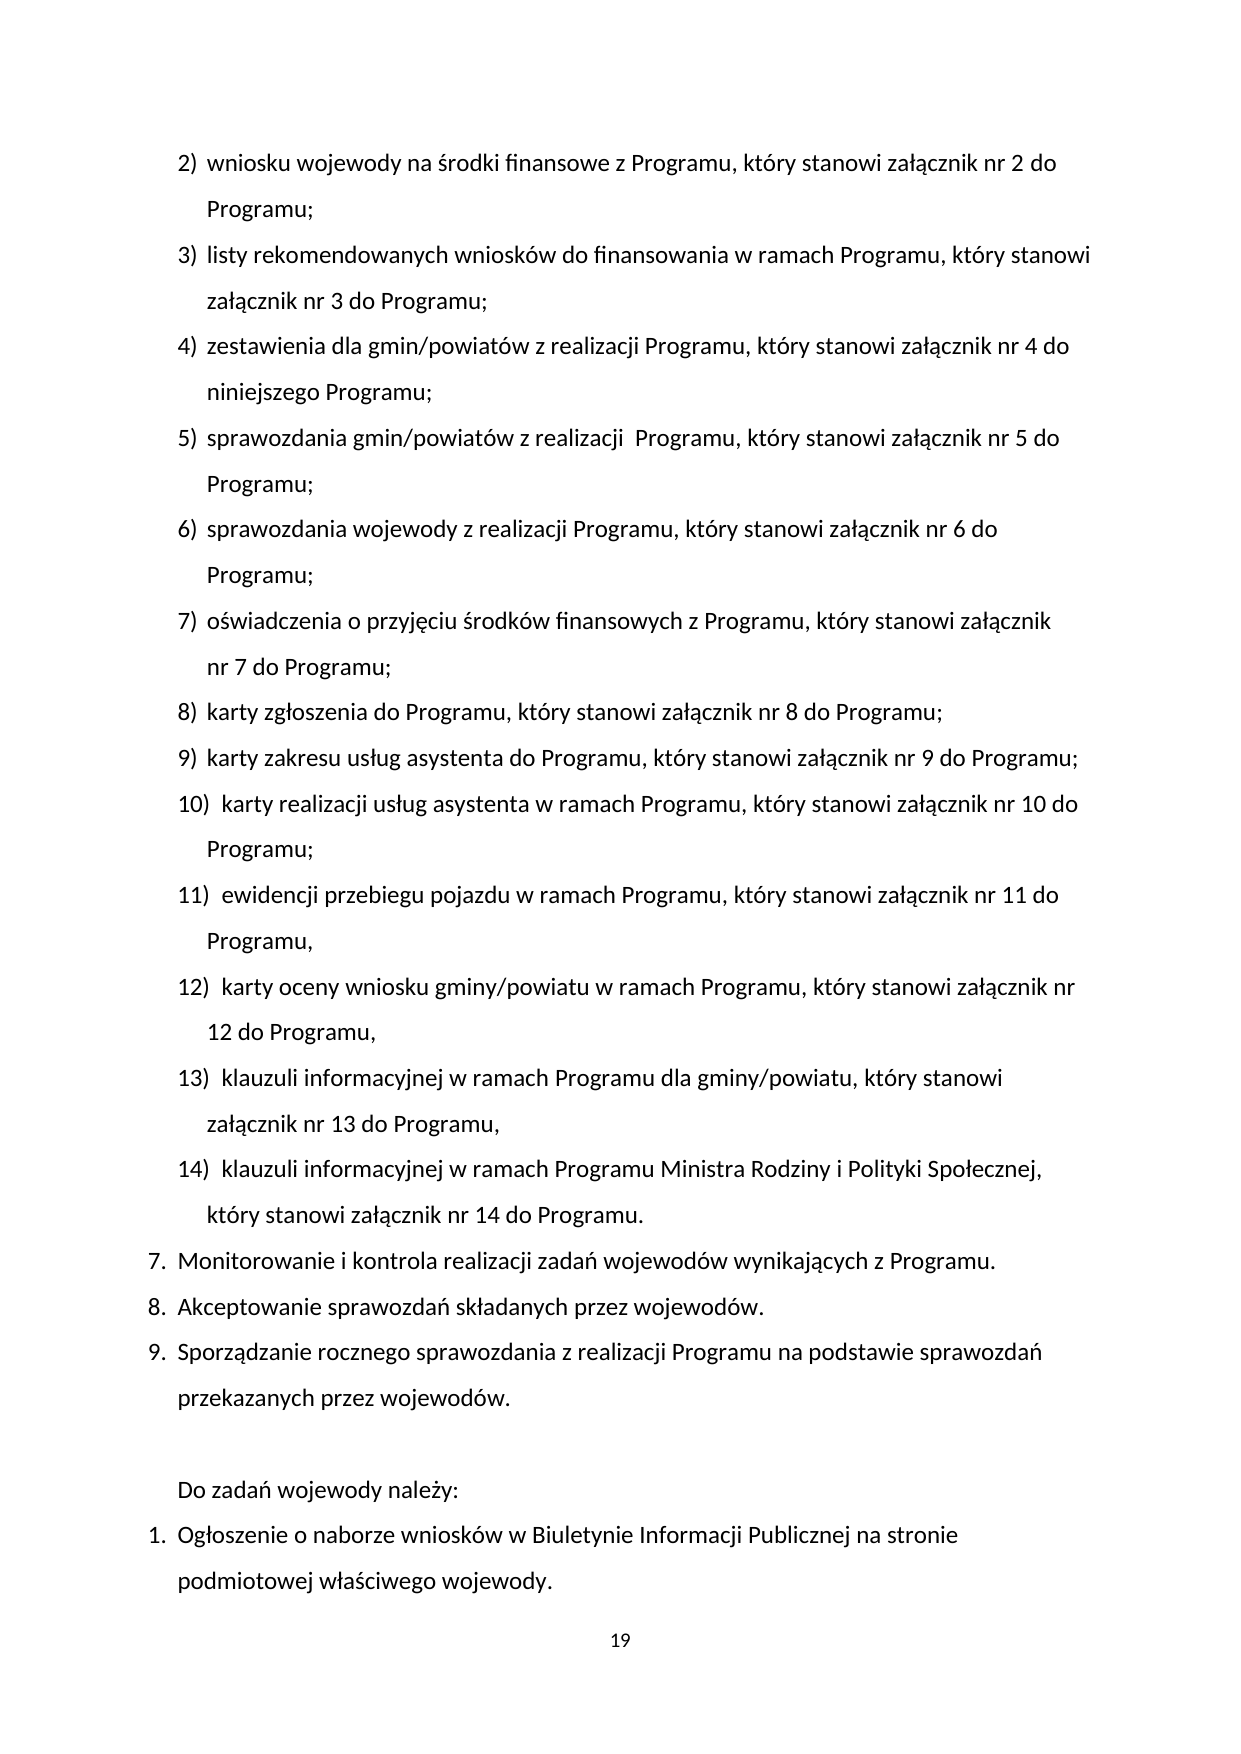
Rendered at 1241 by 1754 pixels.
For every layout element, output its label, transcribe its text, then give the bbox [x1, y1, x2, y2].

list zestawienia dla gmin/powiatów z realizacji Programu, który stanowi załącznik nr 4 do niniejszego Programu; [177, 331, 1093, 407]
list klauzuli informacyjnej w ramach Programu Ministra Rodziny i Polityki Społecznej, który stanowi załącznik nr 14 do Programu. [177, 1154, 1093, 1230]
list Do zadań wojewody należy: [177, 1474, 1093, 1504]
list sprawozdania wojewody z realizacji Programu, który stanowi załącznik nr 6 do Programu; [177, 513, 1093, 590]
list karty oceny wniosku gminy/powiatu w ramach Programu, który stanowi załącznik nr 12 do Programu, [177, 971, 1093, 1047]
list Ogłoszenie o naborze wniosków w Biuletynie Informacji Publicznej na stronie podmiotowej właściwego wojewody. [148, 1519, 1093, 1596]
list wniosku wojewody na środki finansowe z Programu, który stanowi załącznik nr 2 do Programu; [177, 148, 1093, 224]
list oświadczenia o przyjęciu środków finansowych z Programu, który stanowi załącznik nr 7 do Programu; [177, 605, 1093, 681]
list ewidencji przebiegu pojazdu w ramach Programu, który stanowi załącznik nr 11 do Programu, [177, 879, 1093, 956]
list karty zakresu usług asystenta do Programu, który stanowi załącznik nr 9 do Programu; [177, 742, 1093, 773]
list Sporządzanie rocznego sprawozdania z realizacji Programu na podstawie sprawozdań przekazanych przez wojewodów. [148, 1337, 1093, 1413]
list Monitorowanie i kontrola realizacji zadań wojewodów wynikających z Programu. [148, 1245, 1093, 1276]
list Akceptowanie sprawozdań składanych przez wojewodów. [148, 1291, 1093, 1321]
list karty realizacji usług asystenta w ramach Programu, który stanowi załącznik nr 10 do Programu; [177, 788, 1093, 864]
list listy rekomendowanych wniosków do finansowania w ramach Programu, który stanowi załącznik nr 3 do Programu; [177, 239, 1093, 315]
list sprawozdania gmin/powiatów z realizacji Programu, który stanowi załącznik nr 5 do Programu; [177, 422, 1093, 498]
list klauzuli informacyjnej w ramach Programu dla gminy/powiatu, który stanowi załącznik nr 13 do Programu, [177, 1062, 1093, 1138]
list karty zgłoszenia do Programu, który stanowi załącznik nr 8 do Programu; [177, 696, 1093, 727]
